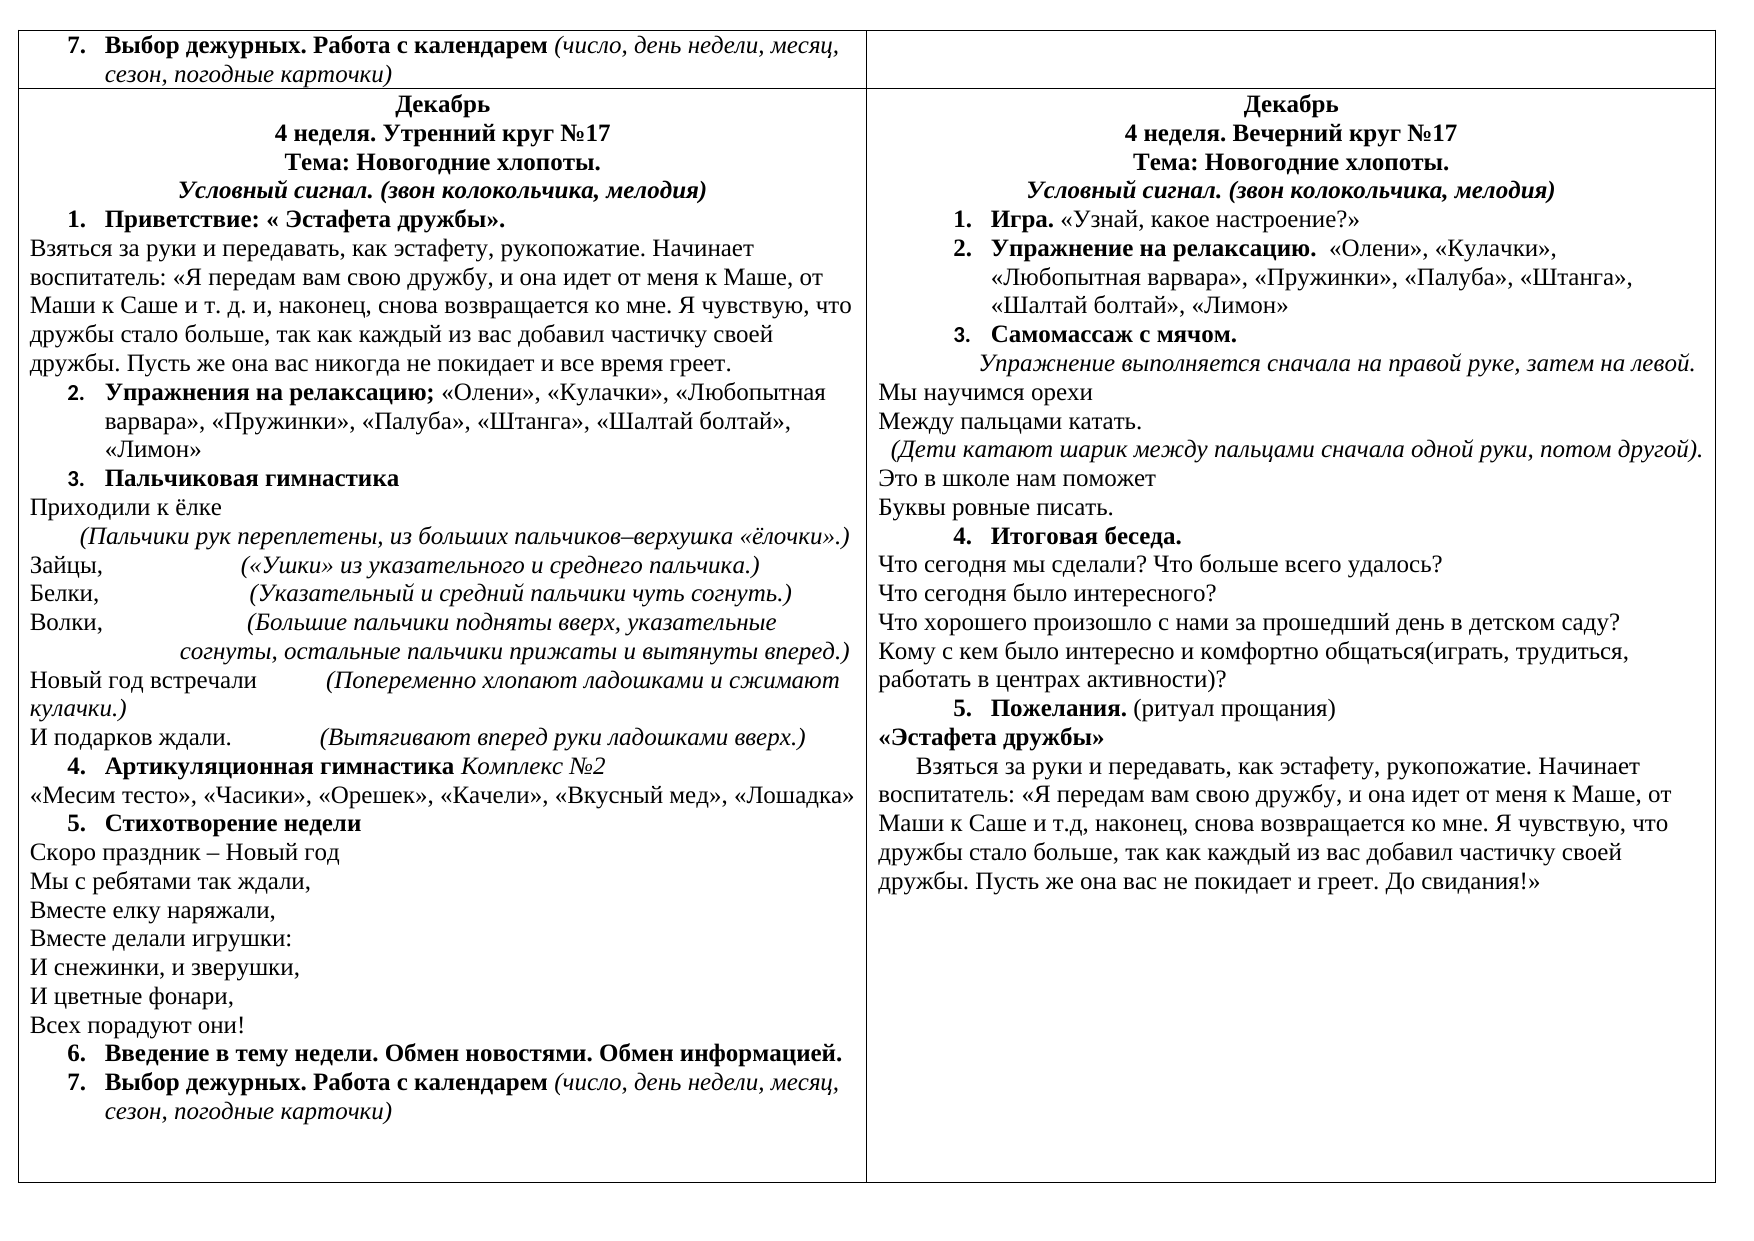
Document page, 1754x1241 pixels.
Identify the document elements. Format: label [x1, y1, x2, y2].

table_cell [19, 31, 866, 88]
table_cell [867, 31, 1715, 88]
table_cell [19, 89, 866, 1182]
table_cell [867, 89, 1715, 1182]
